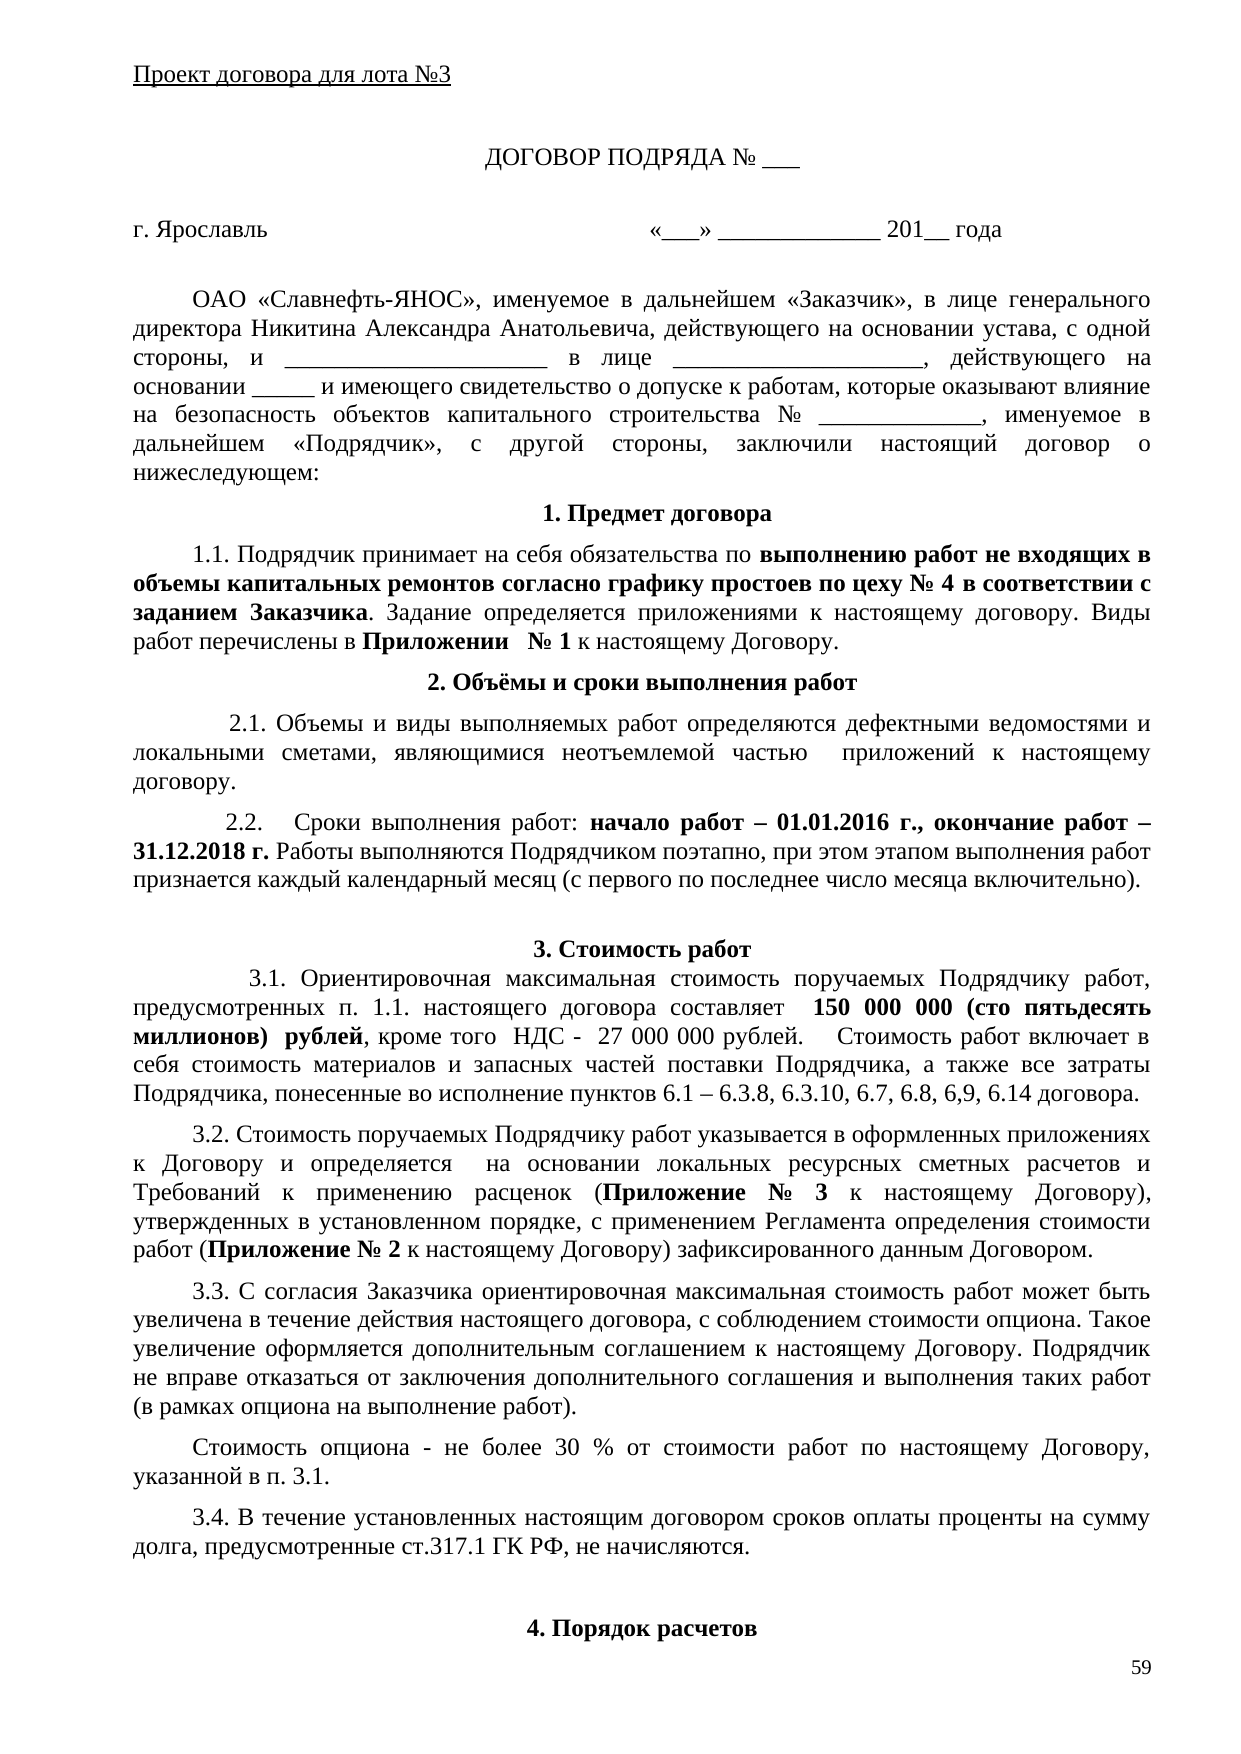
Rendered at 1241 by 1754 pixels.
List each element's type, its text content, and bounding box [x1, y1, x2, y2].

title ДОГОВОР ПОДРЯДА № ___ [133, 142, 1152, 170]
subtitle Проект договора для лота №3 [133, 59, 1152, 88]
text 3.3. С согласия Заказчика ориентировочная максимальная стоимость работ может быть увеличена в течение действия настоящего договора, с соблюдением стоимости опциона. Такое увеличение оформляется дополнительным соглашением к настоящему Договору. Подрядчик не вправе отказаться от заключения дополнительного соглашения и выполнения таких работ (в рамках опциона на выполнение работ). [133, 1276, 1152, 1419]
text 4. Порядок расчетов [133, 1613, 1152, 1642]
text Стоимость опциона - не более 30 % от стоимости работ по настоящему Договору, указанной в п. 3.1. [133, 1432, 1152, 1489]
text 2. Объёмы и сроки выполнения работ [133, 667, 1152, 696]
text 3. Стоимость работ [133, 934, 1152, 963]
text ОАО «Славнефть-ЯНОС», именуемое в дальнейшем «Заказчик», в лице генерального директора Никитина Александра Анатольевича, действующего на основании устава, с одной стороны, и _____________________ в лице ____________________, действующего на основании _____ и имеющего свидетельство о допуске к работам, которые оказывают влияние на безопасность объектов капитального строительства № _____________, именуемое в дальнейшем «Подрядчик», с другой стороны, заключили настоящий договор о нижеследующем: [133, 284, 1152, 486]
title г. Ярославль «___» _____________ 201__ года [133, 214, 1152, 243]
text 2.1. Объемы и виды выполняемых работ определяются дефектными ведомостями и локальными сметами, являющимися неотъемлемой частью приложений к настоящему договору. [133, 708, 1152, 794]
text 2.2. Сроки выполнения работ: начало работ – 01.01.2016 г., окончание работ – 31.12.2018 г. Работы выполняются Подрядчиком поэтапно, при этом этапом выполнения работ признается каждый календарный месяц (с первого по последнее число месяца включительно). [133, 807, 1152, 893]
text 3.2. Стоимость поручаемых Подрядчику работ указывается в оформленных приложениях к Договору и определяется на основании локальных ресурсных сметных расчетов и Требований к применению расценок (Приложение № 3 к настоящему Договору), утвержденных в установленном порядке, с применением Регламента определения стоимости работ (Приложение № 2 к настоящему Договору) зафиксированного данным Договором. [133, 1119, 1152, 1263]
text 1. Предмет договора [162, 498, 1152, 527]
text 1.1. Подрядчик принимает на себя обязательства по выполнению работ не входящих в объемы капитальных ремонтов согласно графику простоев по цеху № 4 в соответствии с заданием Заказчика. Задание определяется приложениями к настоящему договору. Виды работ перечислены в Приложении № 1 к настоящему Договору. [133, 539, 1152, 654]
text 3.4. В течение установленных настоящим договором сроков оплаты проценты на сумму долга, предусмотренные ст.317.1 ГК РФ, не начисляются. [133, 1502, 1152, 1559]
text 3.1. Ориентировочная максимальная стоимость поручаемых Подрядчику работ, предусмотренных п. 1.1. настоящего договора составляет 150 000 000 (сто пятьдесять миллионов) рублей, кроме того НДС - 27 000 000 рублей. Стоимость работ включает в себя стоимость материалов и запасных частей поставки Подрядчика, а также все затраты Подрядчика, понесенные во исполнение пунктов 6.1 – 6.3.8, 6.3.10, 6.7, 6.8, 6,9, 6.14 договора. [133, 963, 1152, 1107]
